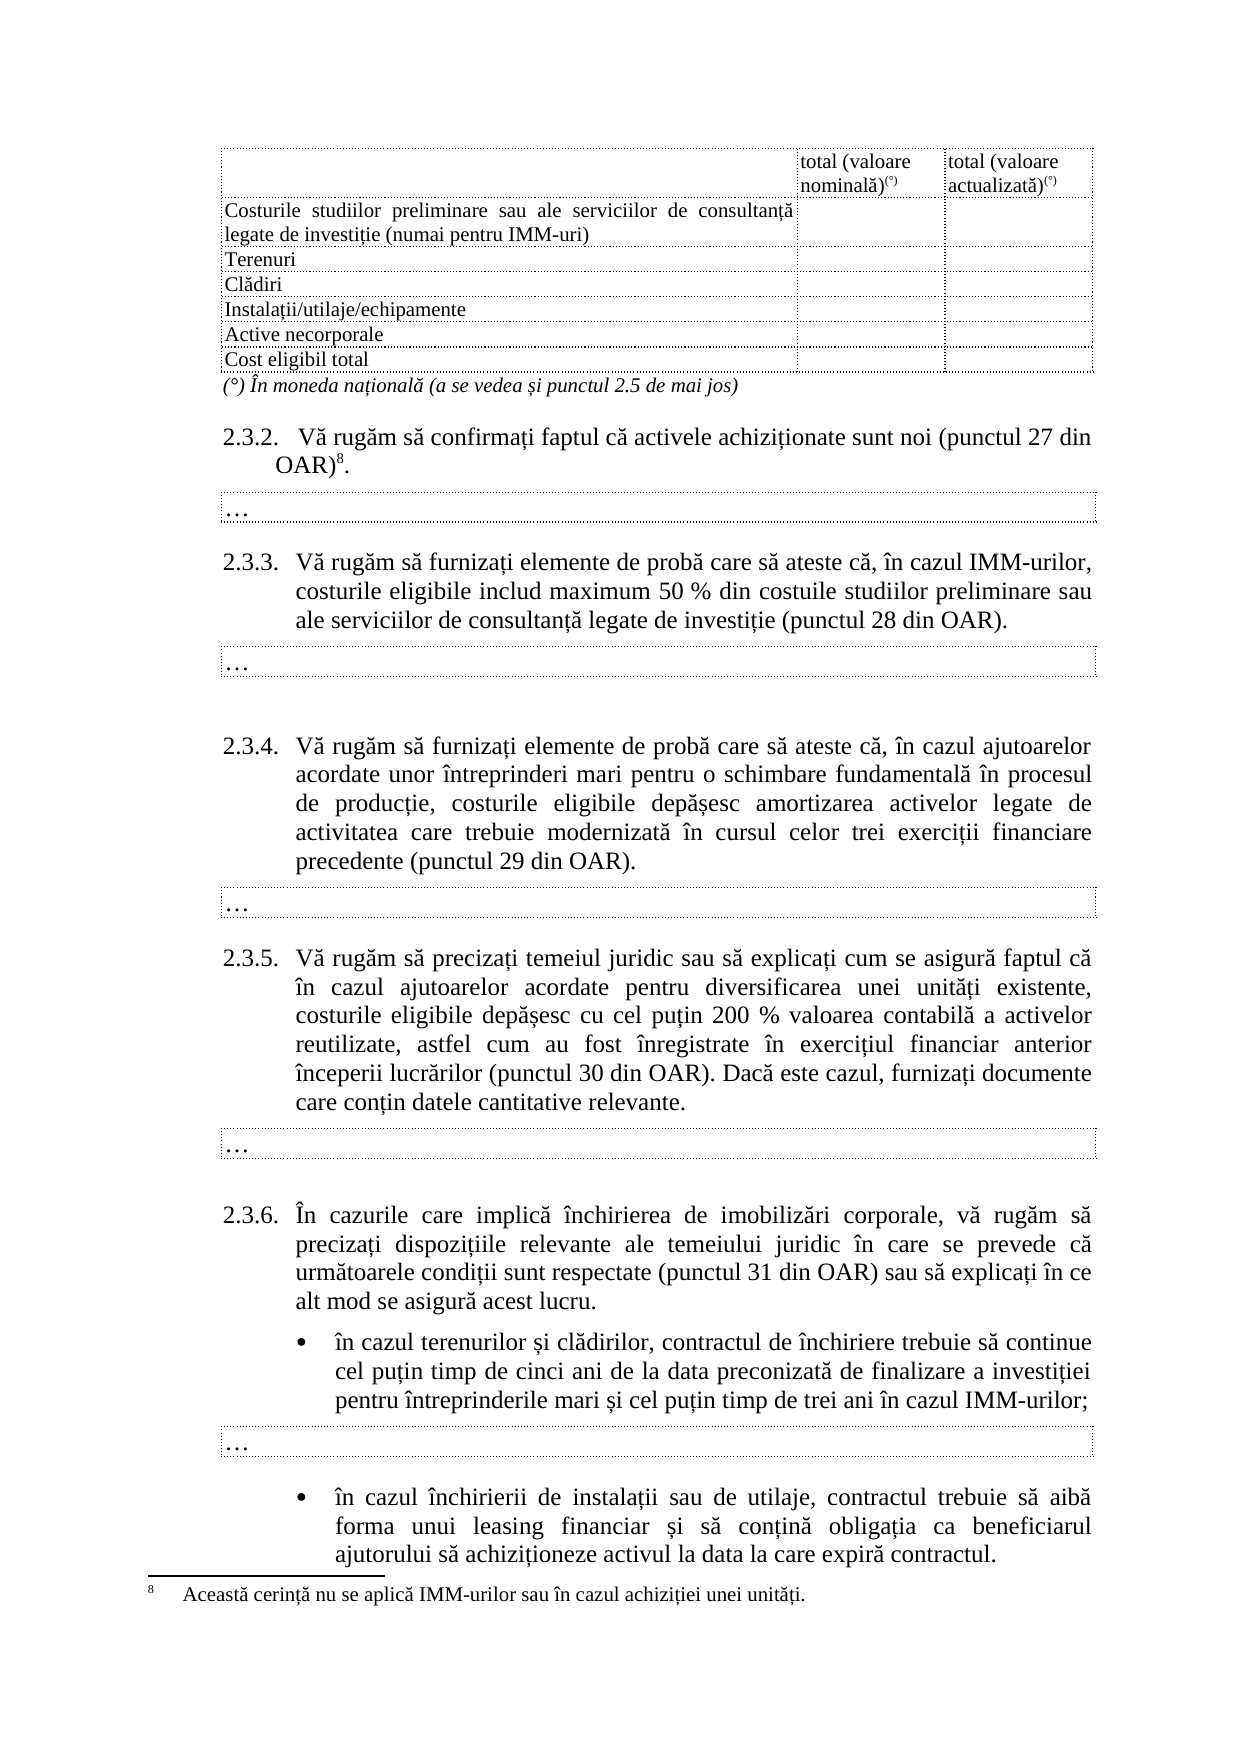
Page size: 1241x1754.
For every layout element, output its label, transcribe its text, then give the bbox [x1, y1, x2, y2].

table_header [945, 148, 1093, 197]
text în cazul terenurilor și clădirilor, contractul de închiriere trebuie să continue cel puțin timp de cinci ani de la data preconizată de finalizare a investiției pentru întreprinderile mari și cel puțin timp de trei ani în cazul IMM-urilor; [297, 1327, 1093, 1414]
table_header … [221, 887, 1096, 917]
table_cell Costurile studiilor preliminare sau ale serviciilor de consultanță legate de investiție (numai pentru IMM-uri) [221, 197, 797, 246]
table_cell [945, 321, 1093, 346]
table_cell Terenuri [221, 246, 797, 271]
table_cell [797, 271, 945, 296]
table_header [221, 148, 797, 197]
table_cell [797, 197, 945, 246]
table_cell [945, 197, 1093, 246]
table_cell [797, 346, 945, 371]
table_cell Cost eligibil total [221, 346, 797, 371]
table_cell [945, 296, 1093, 321]
table_header … [221, 1426, 1093, 1456]
table_header … [221, 1128, 1096, 1158]
table_header … [221, 492, 1096, 521]
list Vă rugăm să precizați temeiul juridic sau să explicați cum se asigură faptul că în cazul ajutoarelor acordate pentru diversificarea unei unități existente, costurile eligibile depășesc cu cel puțin 200 % valoarea contabilă a activelor reutilizate, astfel cum au fost înregistrate în exercițiul financiar anterior începerii lucrărilor (punctul 30 din OAR). Dacă este cazul, furnizați documente care conțin datele cantitative relevante. [223, 943, 1093, 1115]
text în cazul închirierii de instalații sau de utilaje, contractul trebuie să aibă forma unui leasing financiar și să conțină obligația ca beneficiarul ajutorului să achiziționeze activul la data la care expiră contractul. [297, 1482, 1093, 1568]
table_cell Clădiri [221, 271, 797, 296]
list În cazurile care implică închirierea de imobilizări corporale, vă rugăm să precizați dispozițiile relevante ale temeiului juridic în care se prevede că următoarele condiții sunt respectate (punctul 31 din OAR) sau să explicați în ce alt mod se asigură acest lucru. [223, 1200, 1093, 1315]
table_cell [945, 271, 1093, 296]
list Vă rugăm să confirmați faptul că activele achiziționate sunt noi (punctul 27 din OAR). [223, 422, 1093, 479]
text (°) În moneda națională (a se vedea și punctul 2.5 de mai jos) [148, 372, 1093, 397]
table_cell [797, 296, 945, 321]
table_cell [945, 346, 1093, 371]
list Vă rugăm să furnizați elemente de probă care să ateste că, în cazul ajutoarelor acordate unor întreprinderi mari pentru o schimbare fundamentală în procesul de producție, costurile eligibile depășesc amortizarea activelor legate de activitatea care trebuie modernizată în cursul celor trei exerciții financiare precedente (punctul 29 din OAR). [223, 731, 1093, 874]
table_cell [797, 321, 945, 346]
table_cell Active necorporale [221, 321, 797, 346]
table_cell [945, 246, 1093, 271]
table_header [797, 148, 945, 197]
list Vă rugăm să furnizați elemente de probă care să ateste că, în cazul IMM-urilor, costurile eligibile includ maximum 50 % din costuile studiilor preliminare sau ale serviciilor de consultanță legate de investiție (punctul 28 din OAR). [223, 547, 1093, 634]
table_cell Instalații/utilaje/echipamente [221, 296, 797, 321]
table_cell [797, 246, 945, 271]
table_header … [221, 646, 1096, 676]
